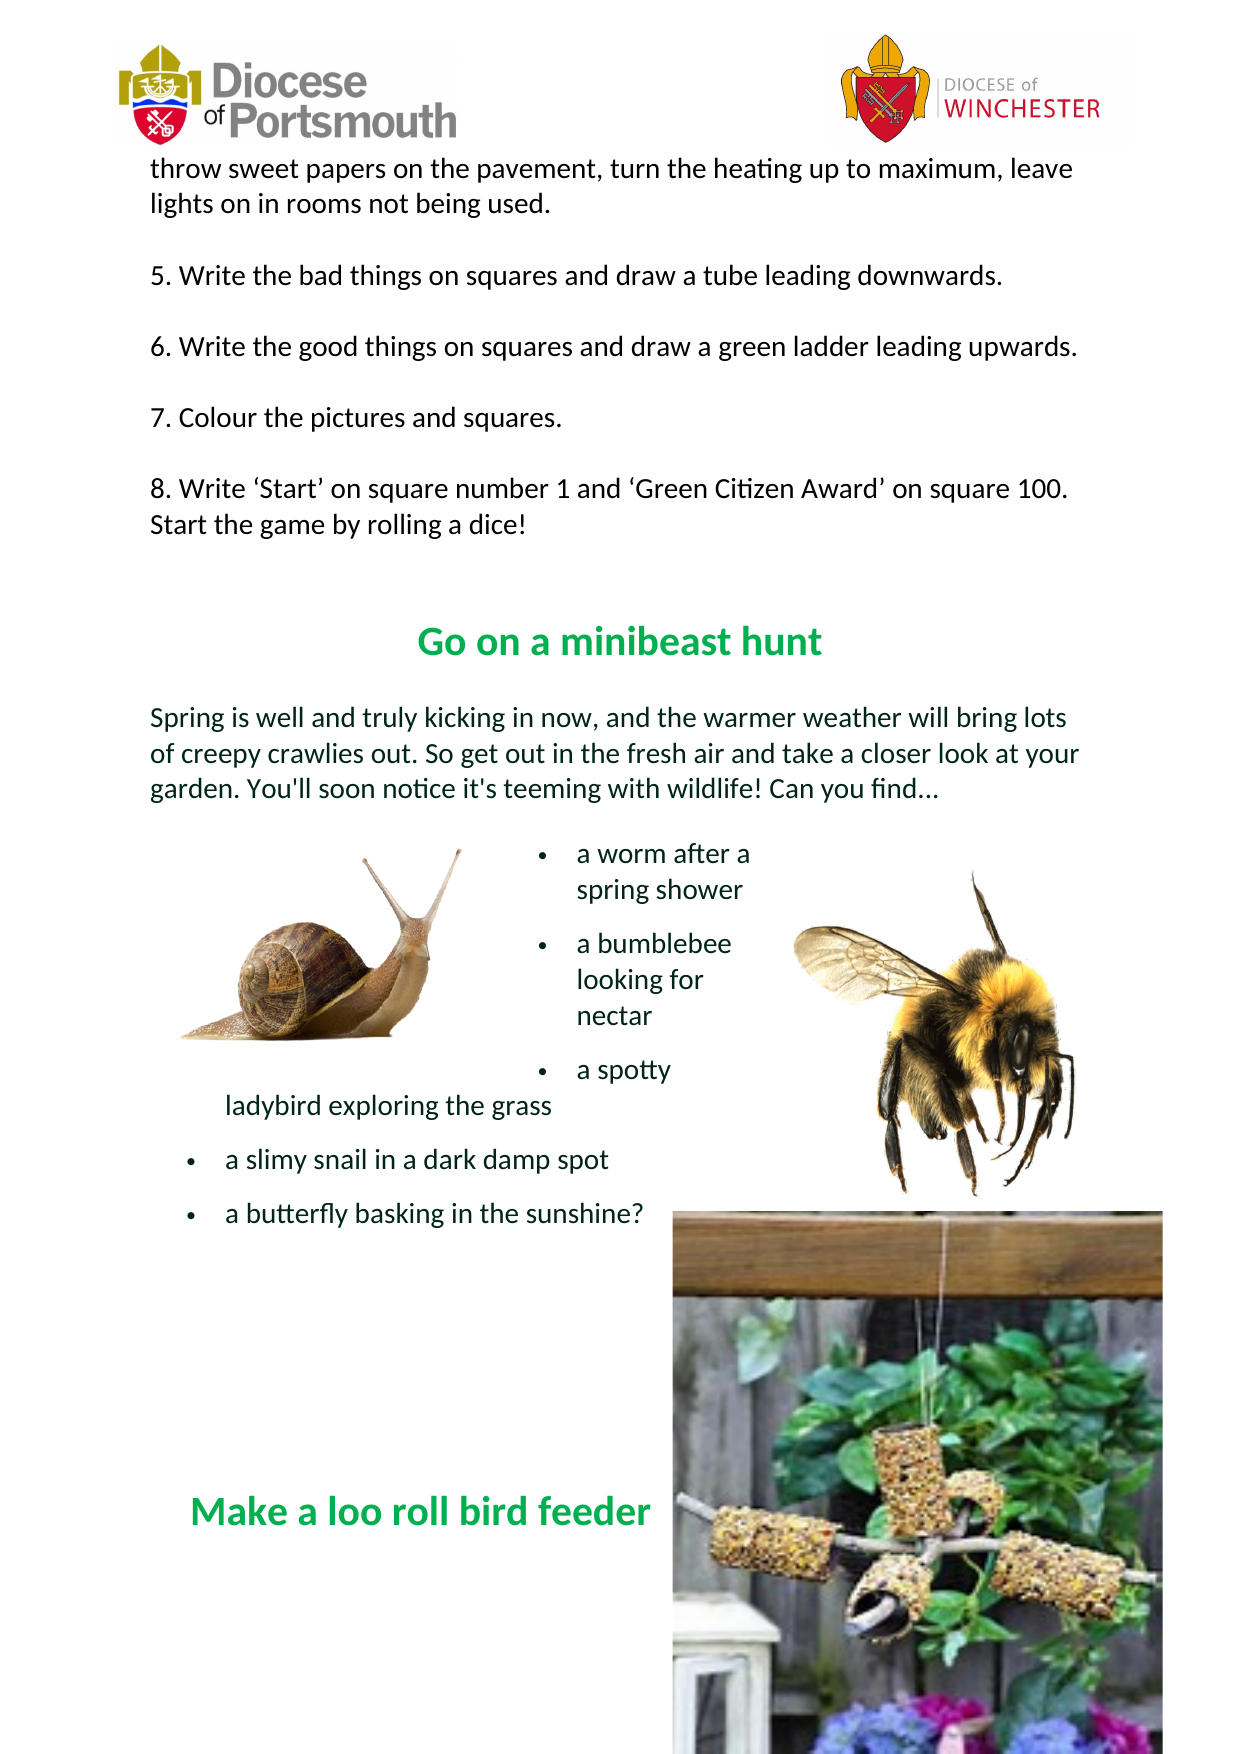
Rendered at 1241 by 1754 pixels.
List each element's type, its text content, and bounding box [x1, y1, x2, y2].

subtitle Go on a minibeast hunt [150, 615, 1090, 666]
picture [156, 842, 483, 1060]
text 5. Write the bad things on squares and draw a tube leading downwards. [150, 257, 1090, 292]
text 7. Colour the pictures and squares. [150, 399, 1090, 435]
picture [783, 855, 1090, 1200]
list a slimy snail in a dark damp spot [187, 1141, 783, 1177]
text 6. Write the good things on squares and draw a green ladder leading upwards. [150, 328, 1090, 364]
list a bumblebee looking for nectar [483, 925, 783, 1032]
list a worm after a spring shower [187, 835, 1090, 907]
picture [672, 1211, 1163, 1754]
list a spotty ladybird exploring the grass [187, 1051, 783, 1122]
text Spring is well and truly kicking in now, and the warmer weather will bring lots of creepy crawlies out. So get out in the fresh air and take a closer look at your garden. You'll soon notice it's teeming with wildlife! Can you find... [150, 699, 1090, 806]
text Make a loo roll bird feeder [187, 1485, 672, 1536]
text 8. Write ‘Start’ on square number 1 and ‘Green Citizen Award’ on square 100. Start the game by rolling a dice! [150, 471, 1090, 542]
list a butterfly basking in the sunshine? [187, 1195, 1090, 1231]
